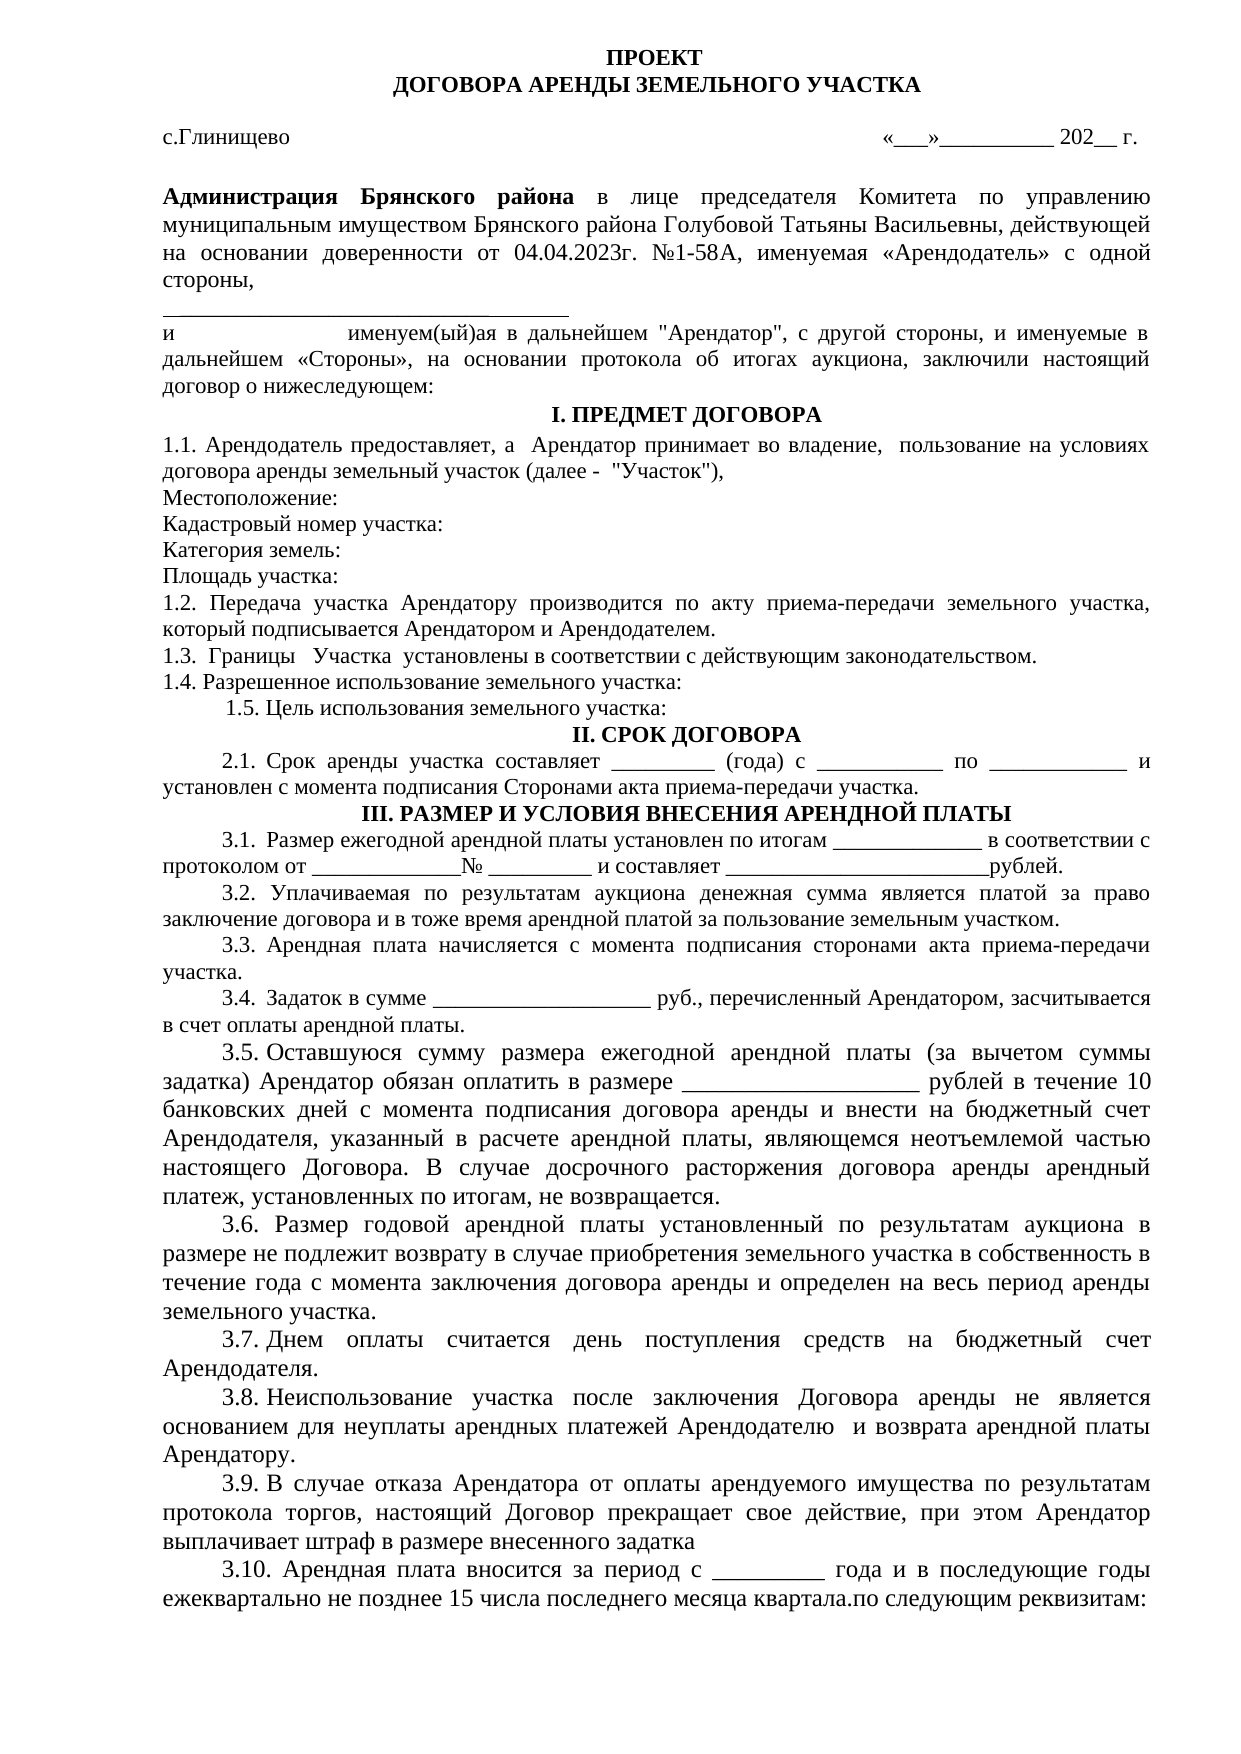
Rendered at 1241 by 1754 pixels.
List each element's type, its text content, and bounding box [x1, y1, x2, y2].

text ПРОЕКТ ДОГОВОРА АРЕНДЫ ЗЕМЕЛЬНОГО УЧАСТКА [162, 44, 1152, 97]
text Администрация Брянского района в лице председателя Комитета по управлению муниципальным имуществом Брянского района Голубовой Татьяны Васильевны, действующей на основании доверенности от 04.04.2023г. №1-58А, именуемая «Арендодатель» с одной стороны, [162, 182, 1152, 293]
text II. СРОК ДОГОВОРА [162, 721, 1152, 747]
text 3.1. Размер ежегодной арендной платы установлен по итогам _____________ в соответствии с протоколом от _____________№ _________ и составляет _______________________рублей. [162, 826, 1152, 879]
text III. РАЗМЕР И УСЛОВИЯ ВНЕСЕНИЯ АРЕНДНОЙ ПЛАТЫ [162, 800, 1152, 826]
text 3.3. Арендная плата начисляется с момента подписания сторонами акта приема-передачи участка. [162, 932, 1152, 984]
table_header с.Глинищево [151, 124, 651, 150]
text Кадастровый номер участка: [162, 510, 1152, 536]
text 3.5. Оставшуюся сумму размера ежегодной арендной платы (за вычетом суммы задатка) Арендатор обязан оплатить в размере ___________________ рублей в течение 10 банковских дней с момента подписания договора аренды и внести на бюджетный счет Арендодателя, указанный в расчете арендной платы, являющемся неотъемлемой частью настоящего Договора. В случае досрочного расторжения договора аренды арендный платеж, установленных по итогам, не возвращается. [162, 1037, 1152, 1209]
text 3.6. Размер годовой арендной платы установленный по результатам аукциона в размере не подлежит возврату в случае приобретения земельного участка в собственность в течение года с момента заключения договора аренды и определен на весь период аренды земельного участка. [162, 1209, 1152, 1324]
text 3.4. Задаток в сумме ___________________ руб., перечисленный Арендатором, засчитывается в счет оплаты арендной платы. [162, 984, 1152, 1037]
text Категория земель: [162, 536, 1152, 563]
text 3.7. Днем оплаты считается день поступления средств на бюджетный счет Арендодателя. [162, 1324, 1152, 1382]
text 1.5. Цель использования земельного участка: [162, 694, 1152, 721]
text 3.9. В случае отказа Арендатора от оплаты арендуемого имущества по результатам протокола торгов, настоящий Договор прекращает свое действие, при этом Арендатор выплачивает штраф в размере внесенного задатка [162, 1468, 1152, 1554]
text 1.2. Передача участка Арендатору производится по акту приема-передачи земельного участка, который подписывается Арендатором и Арендодателем. [162, 589, 1152, 642]
text Площадь участка: [162, 563, 1152, 589]
table_header «___»__________ 202__ г. [651, 124, 1163, 150]
text 1.1. Арендодатель предоставляет, а Арендатор принимает во владение, пользование на условиях договора аренды земельный участок (далее - "Участок"), [162, 431, 1152, 483]
text ___________________________ [162, 293, 1152, 319]
text 3.2. Уплачиваемая по результатам аукциона денежная сумма является платой за право заключение договора и в тоже время арендной платой за пользование земельным участком. [162, 879, 1152, 932]
text 3.10. Арендная плата вносится за период с _________ года и в последующие годы ежеквартально не позднее 15 числа последнего месяца квартала.по следующим реквизитам: [162, 1554, 1152, 1612]
text Местоположение: [162, 483, 1152, 510]
text 1.4. Разрешенное использование земельного участка: [162, 668, 1152, 694]
text I. ПРЕДМЕТ ДОГОВОРА [154, 399, 1160, 430]
text 2.1. Срок аренды участка составляет _________ (года) с ___________ по ____________ и установлен с момента подписания Сторонами акта приема-передачи участка. [162, 747, 1152, 800]
text 1.3. Границы Участка установлены в соответствии с действующим законодательством. [162, 642, 1152, 668]
text 3.8. Неиспользование участка после заключения Договора аренды не является основанием для неуплаты арендных платежей Арендодателю и возврата арендной платы Арендатору. [162, 1382, 1152, 1468]
text и именуем(ый)ая в дальнейшем "Арендатор", с другой стороны, и именуемые в дальнейшем «Стороны», на основании протокола об итогах аукциона, заключили настоящий договор о нижеследующем: [162, 319, 1152, 398]
